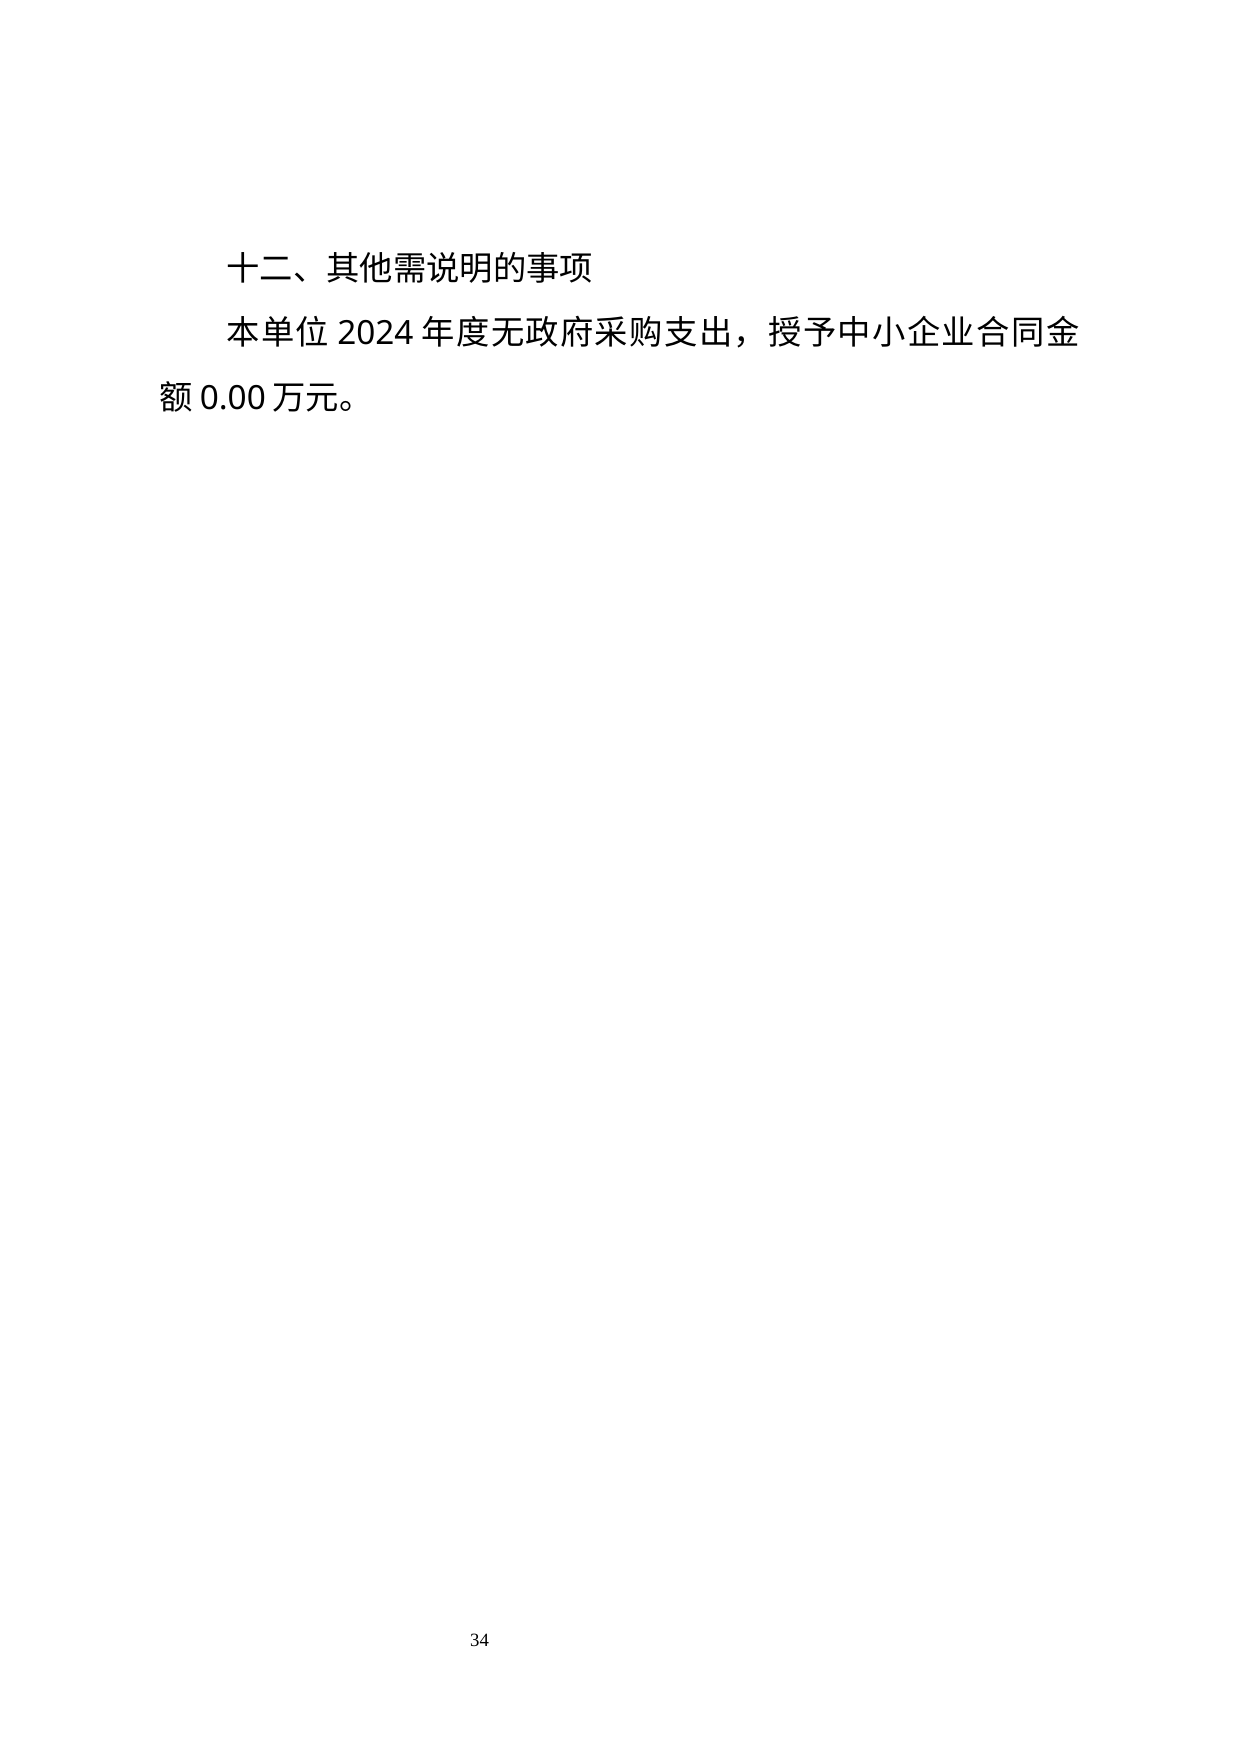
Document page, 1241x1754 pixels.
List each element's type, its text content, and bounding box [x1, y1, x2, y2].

text 本单位2024年度无政府采购支出，授予中小企业合同金额0.00万元。 [159, 298, 1081, 428]
text 十二、其他需说明的事项 [159, 233, 1081, 298]
